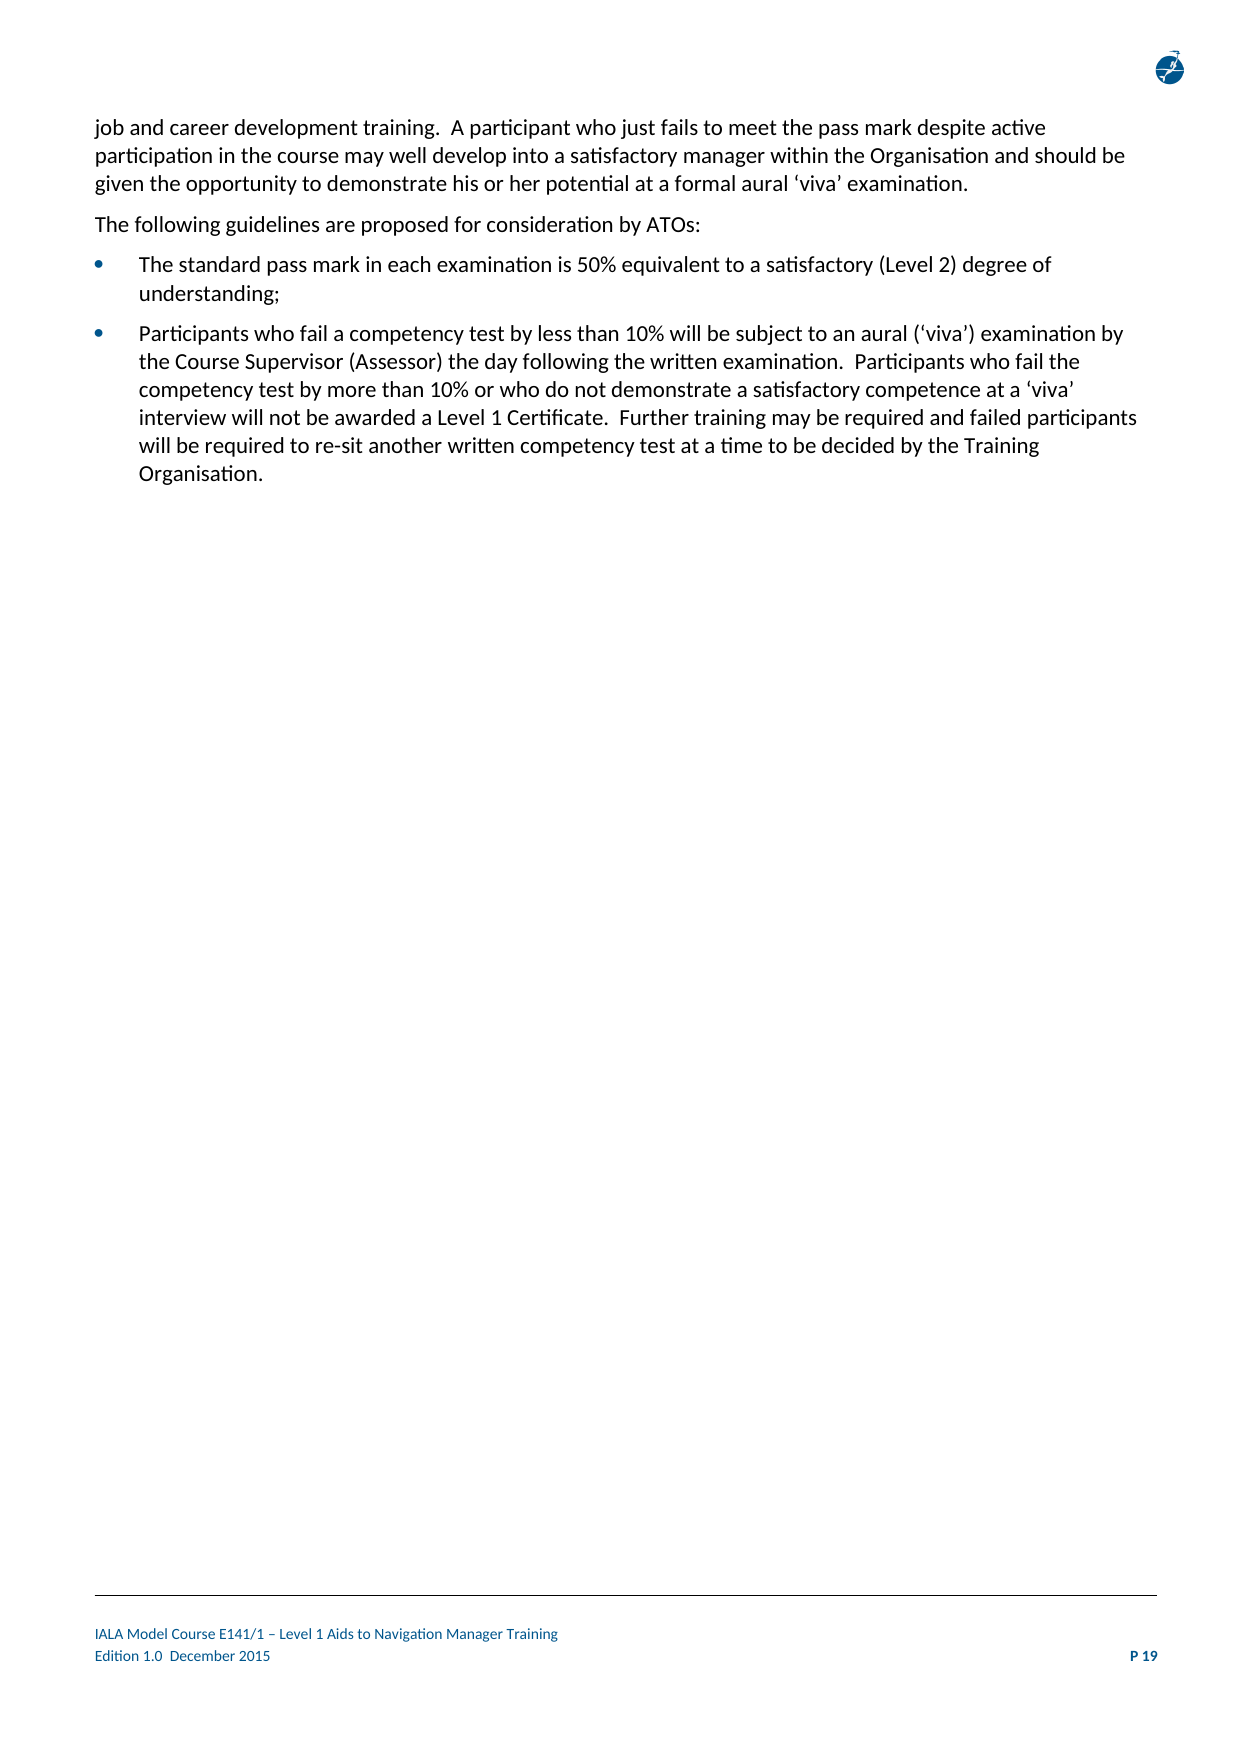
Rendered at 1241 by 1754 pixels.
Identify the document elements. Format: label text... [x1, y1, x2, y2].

text The standard pass mark in each examination is 50% equivalent to a satisfactory (Level 2) degree of understanding; [94, 251, 1157, 307]
text Participants who fail a competency test by less than 10% will be subject to an aural (‘viva’) examination by the Course Supervisor (Assessor) the day following the written examination. Participants who fail the competency test by more than 10% or who do not demonstrate a satisfactory competence at a ‘viva’ interview will not be awarded a Level 1 Certificate. Further training may be required and failed participants will be required to re-sit another written competency test at a time to be decided by the Training Organisation. [94, 319, 1157, 487]
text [94, 113, 1157, 198]
text The following guidelines are proposed for consideration by ATOs: [94, 210, 1157, 238]
picture [1124, 0, 1241, 119]
